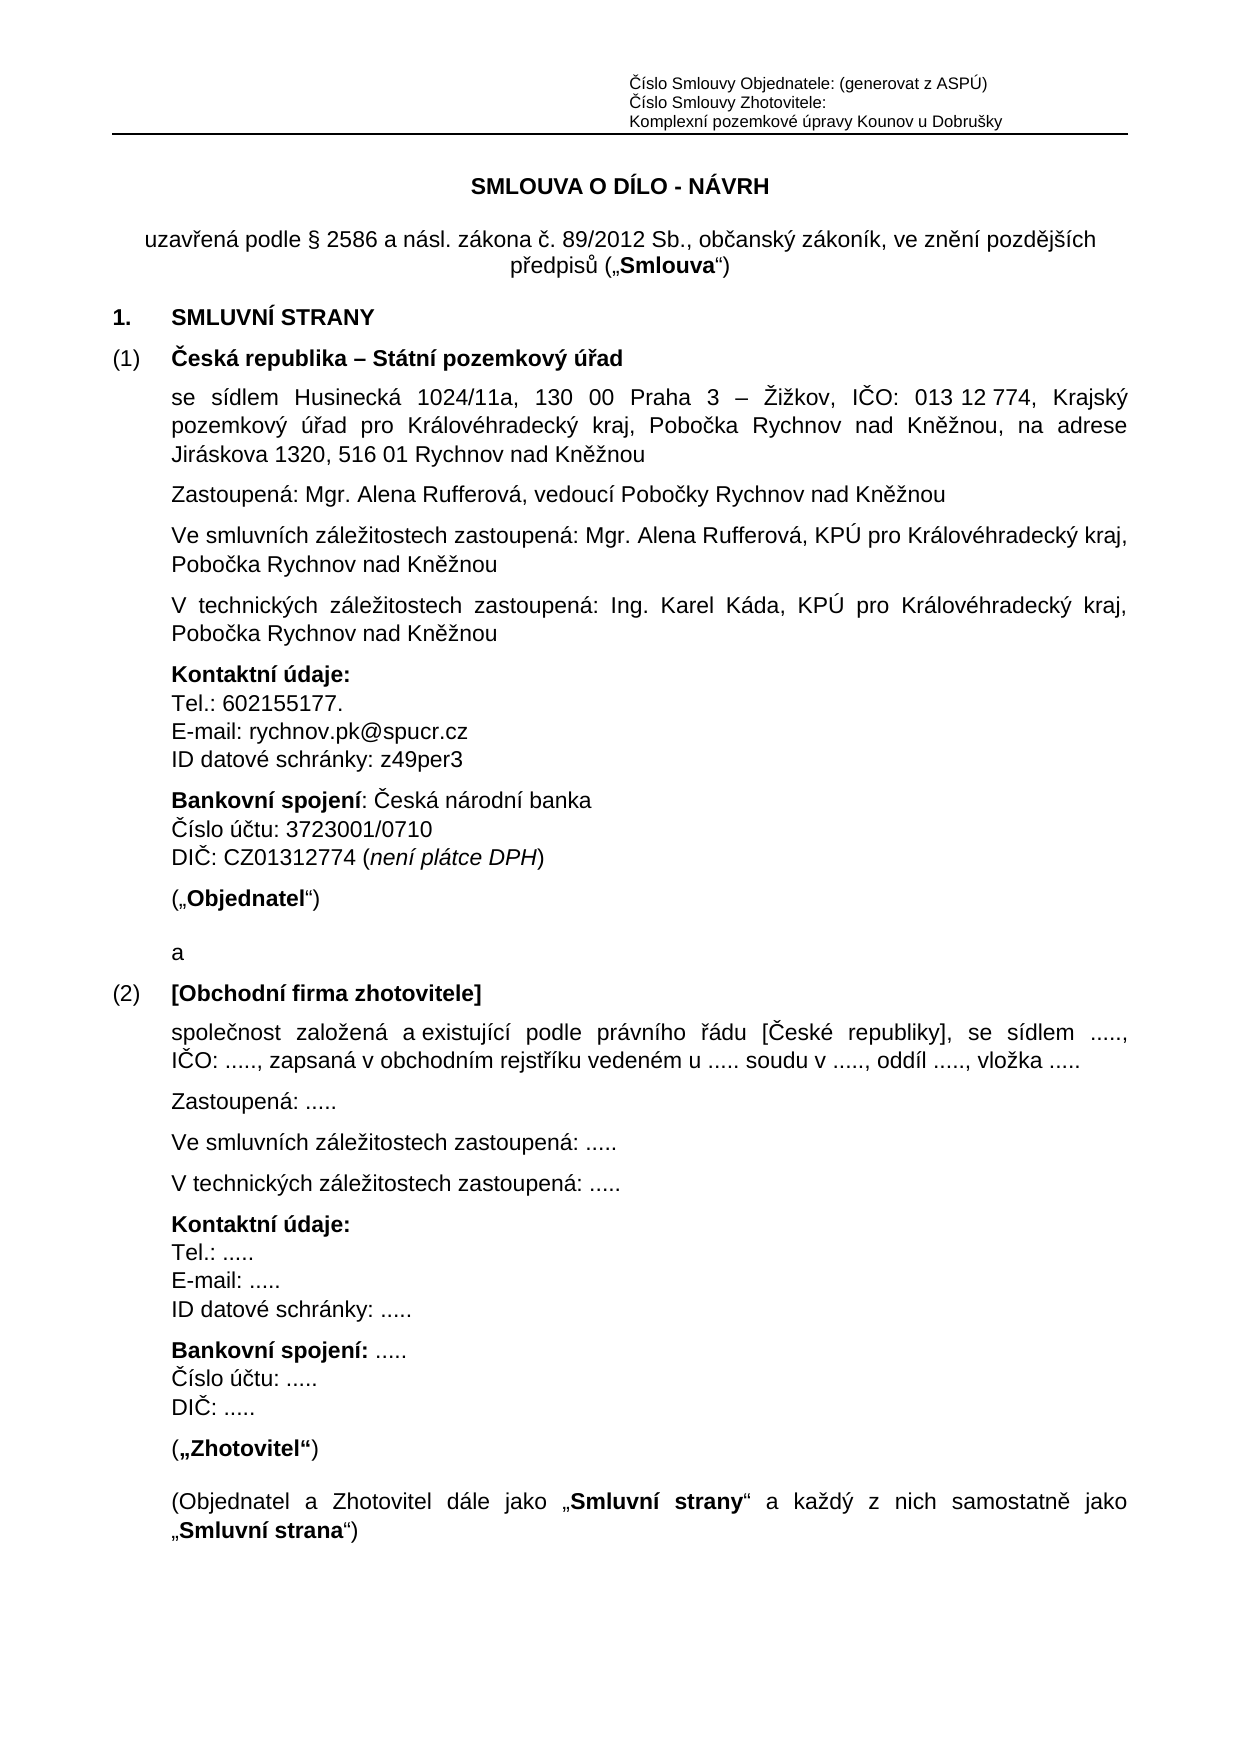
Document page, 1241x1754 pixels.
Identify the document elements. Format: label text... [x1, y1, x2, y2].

text Tel.: ..... [171, 1239, 1128, 1265]
text Tel.: 602155177. [171, 689, 1128, 716]
subtitle SMLUVNÍ STRANY [112, 304, 1128, 330]
list [Obchodní firma zhotovitele] [112, 979, 1128, 1006]
text („Zhotovitel“) [171, 1435, 1128, 1461]
text Zastoupená: ..... [171, 1088, 1128, 1114]
text Bankovní spojení: Česká národní banka [171, 787, 1128, 814]
text (Objednatel a Zhotovitel dále jako „Smluvní strany“ a každý z nich samostatně jako „Smluvní strana“) [171, 1488, 1128, 1543]
text a [171, 939, 1128, 965]
text E-mail: ..... [171, 1267, 1128, 1294]
text ID datové schránky: z49per3 [171, 746, 980, 773]
text Kontaktní údaje: [171, 1211, 1128, 1237]
text Číslo účtu: 3723001/0710 [171, 816, 980, 842]
list uzavřená podle § 2586 a násl. zákona č. 89/2012 Sb., občanský zákoník, ve znění pozdějších předpisů („Smlouva“) [112, 226, 1128, 279]
text Zastoupená: Mgr. Alena Rufferová, vedoucí Pobočky Rychnov nad Kněžnou [171, 481, 1128, 508]
text Kontaktní údaje: [171, 661, 1128, 687]
text se sídlem Husinecká 1024/11a, 130 00 Praha 3 – Žižkov, IČO: 013 12 774, Krajský pozemkový úřad pro Královéhradecký kraj, Pobočka Rychnov nad Kněžnou, na adrese Jiráskova 1320, 516 01 Rychnov nad Kněžnou [171, 384, 1128, 467]
text V technických záležitostech zastoupená: Ing. Karel Káda, KPÚ pro Královéhradecký kraj, Pobočka Rychnov nad Kněžnou [171, 592, 1128, 647]
text ID datové schránky: ..... [171, 1296, 1128, 1322]
text DIČ: CZ01312774 (není plátce DPH) [171, 844, 980, 871]
text V technických záležitostech zastoupená: ..... [171, 1170, 1128, 1196]
text Bankovní spojení: ..... [171, 1337, 1128, 1363]
text („Objednatel“) [171, 885, 980, 912]
text Ve smluvních záležitostech zastoupená: ..... [171, 1129, 1128, 1155]
text společnost založená a existující podle právního řádu [České republiky], se sídlem ....., IČO: ....., zapsaná v obchodním rejstříku vedeném u ..... soudu v ....., oddíl ....., vložka ..... [171, 1018, 1128, 1073]
text DIČ: ..... [171, 1394, 1128, 1420]
text Ve smluvních záležitostech zastoupená: Mgr. Alena Rufferová, KPÚ pro Královéhradecký kraj, Pobočka Rychnov nad Kněžnou [171, 522, 1128, 577]
list Česká republika – Státní pozemkový úřad [112, 345, 1128, 371]
text Číslo účtu: ..... [171, 1365, 1128, 1392]
text E-mail: rychnov.pk@spucr.cz [171, 718, 1128, 744]
title SMLOUVA O DÍLO - NÁVRH [112, 173, 1128, 199]
